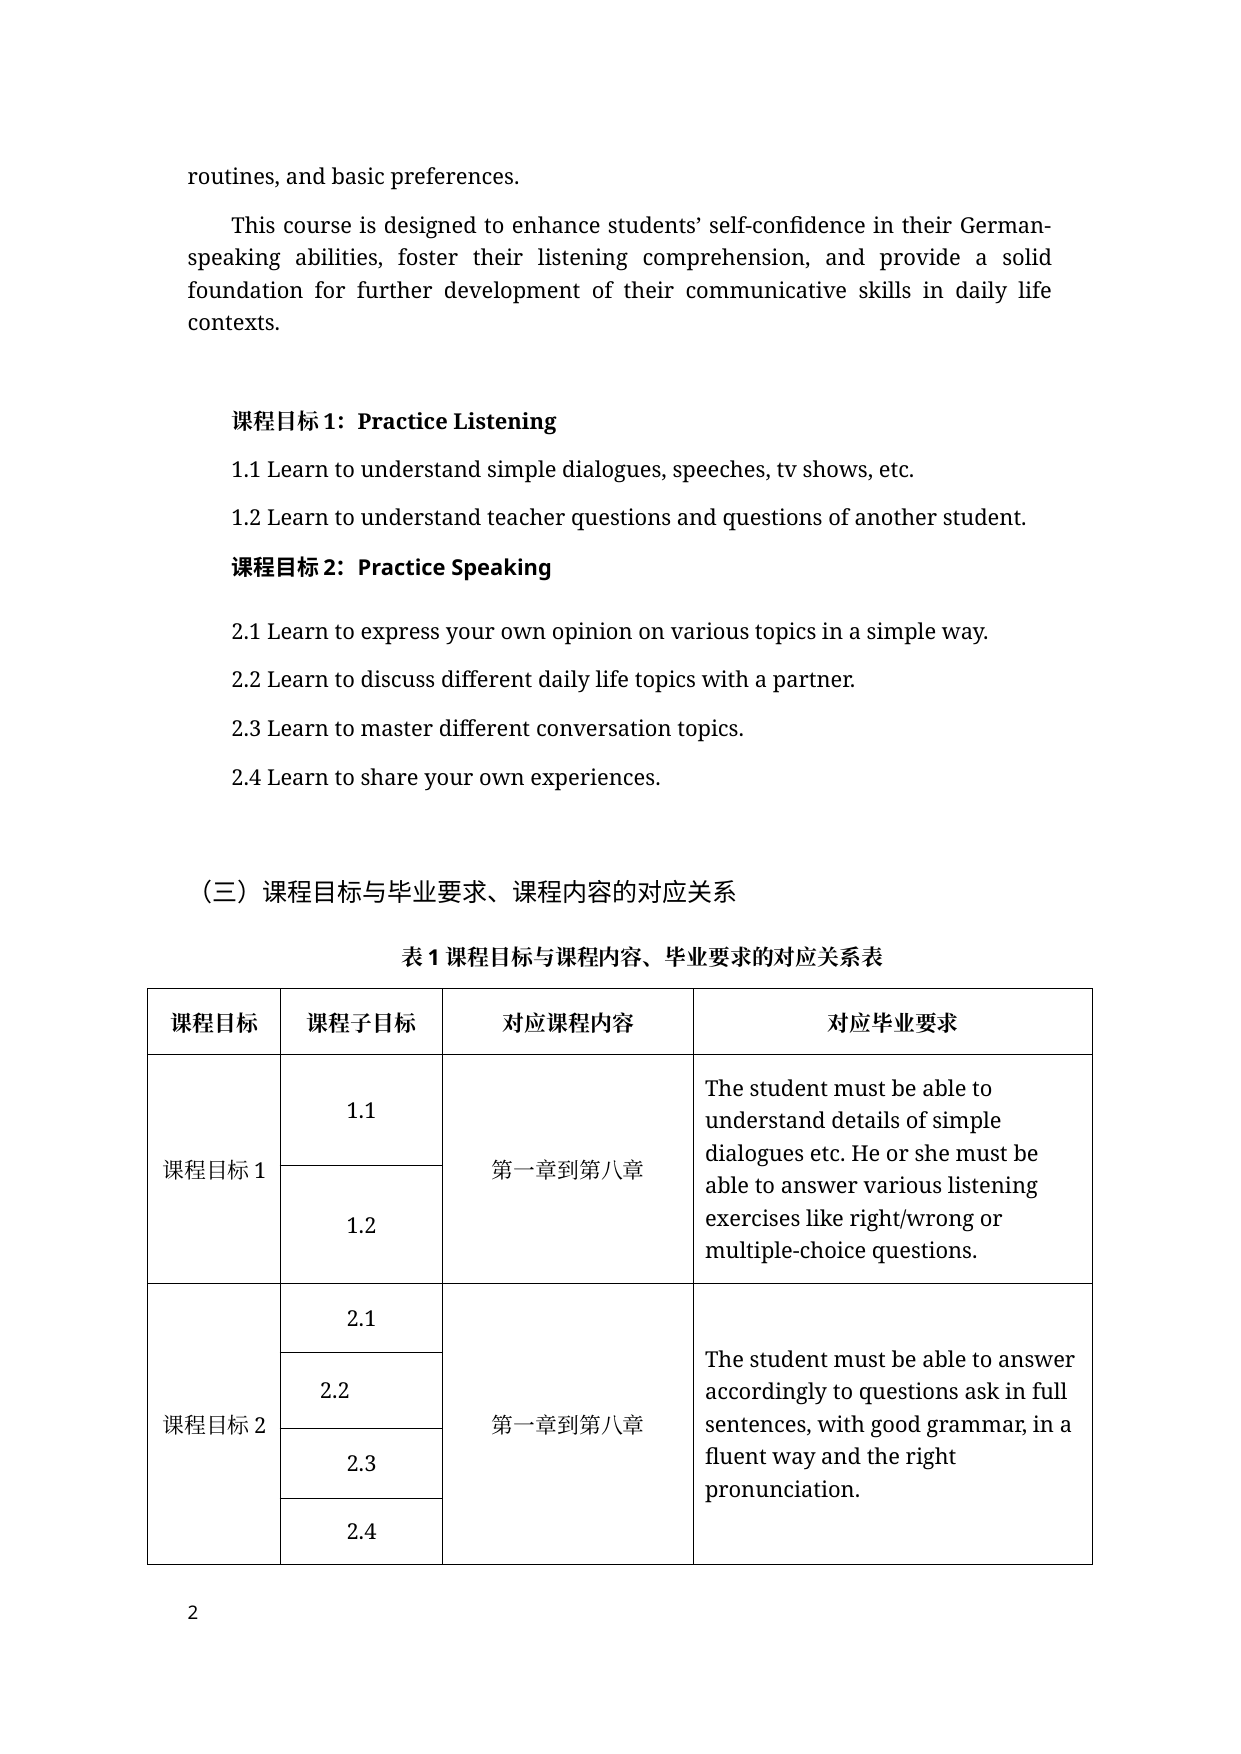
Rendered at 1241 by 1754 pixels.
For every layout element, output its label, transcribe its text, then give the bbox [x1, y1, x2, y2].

text （三）课程目标与毕业要求、课程内容的对应关系 [187, 858, 1053, 923]
table_header 对应毕业要求 [694, 989, 1092, 1054]
text 表1 课程目标与课程内容、毕业要求的对应关系表 [187, 939, 1053, 972]
table_cell 2.3 [281, 1429, 442, 1498]
table_cell 课程目标1 [148, 1055, 280, 1283]
table_cell 课程目标2 [148, 1284, 280, 1564]
text 1.2 Learn to understand teacher questions and questions of another student. [187, 501, 1053, 533]
text 1.1 Learn to understand simple dialogues, speeches, tv shows, etc. [187, 452, 1053, 485]
table_cell The student must be able to understand details of simple dialogues etc. He or she must be able to answer various listening exercises like right/wrong or multiple-choice questions. [694, 1055, 1092, 1283]
text 课程目标2：Practice Speaking [187, 550, 1053, 582]
table_cell 2.2 [281, 1353, 442, 1428]
table_cell 2.1 [281, 1284, 442, 1352]
table_cell 1.1 [281, 1055, 442, 1165]
text 2.2 Learn to discuss different daily life topics with a partner. [187, 663, 1053, 696]
table_cell 第一章到第八章 [443, 1055, 693, 1283]
table_header 课程目标 [148, 989, 280, 1054]
table_header 对应课程内容 [443, 989, 693, 1054]
table_cell 第一章到第八章 [443, 1284, 693, 1564]
table_header 课程子目标 [281, 989, 442, 1054]
text 2.4 Learn to share your own experiences. [187, 761, 1053, 793]
text 2.1 Learn to express your own opinion on various topics in a simple way. [187, 614, 1053, 647]
table_cell The student must be able to answer accordingly to questions ask in full sentences, with good grammar, in a fluent way and the right pronunciation. [694, 1284, 1092, 1564]
table_cell 2.4 [281, 1499, 442, 1564]
text 课程目标1：Practice Listening [187, 403, 1053, 436]
text This course is designed to enhance students’ self-confidence in their German-speaking abilities, foster their listening comprehension, and provide a solid foundation for further development of their communicative skills in daily life contexts. [187, 208, 1053, 338]
table_cell 1.2 [281, 1166, 442, 1283]
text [187, 160, 1053, 192]
text 2.3 Learn to master different conversation topics. [187, 712, 1053, 744]
